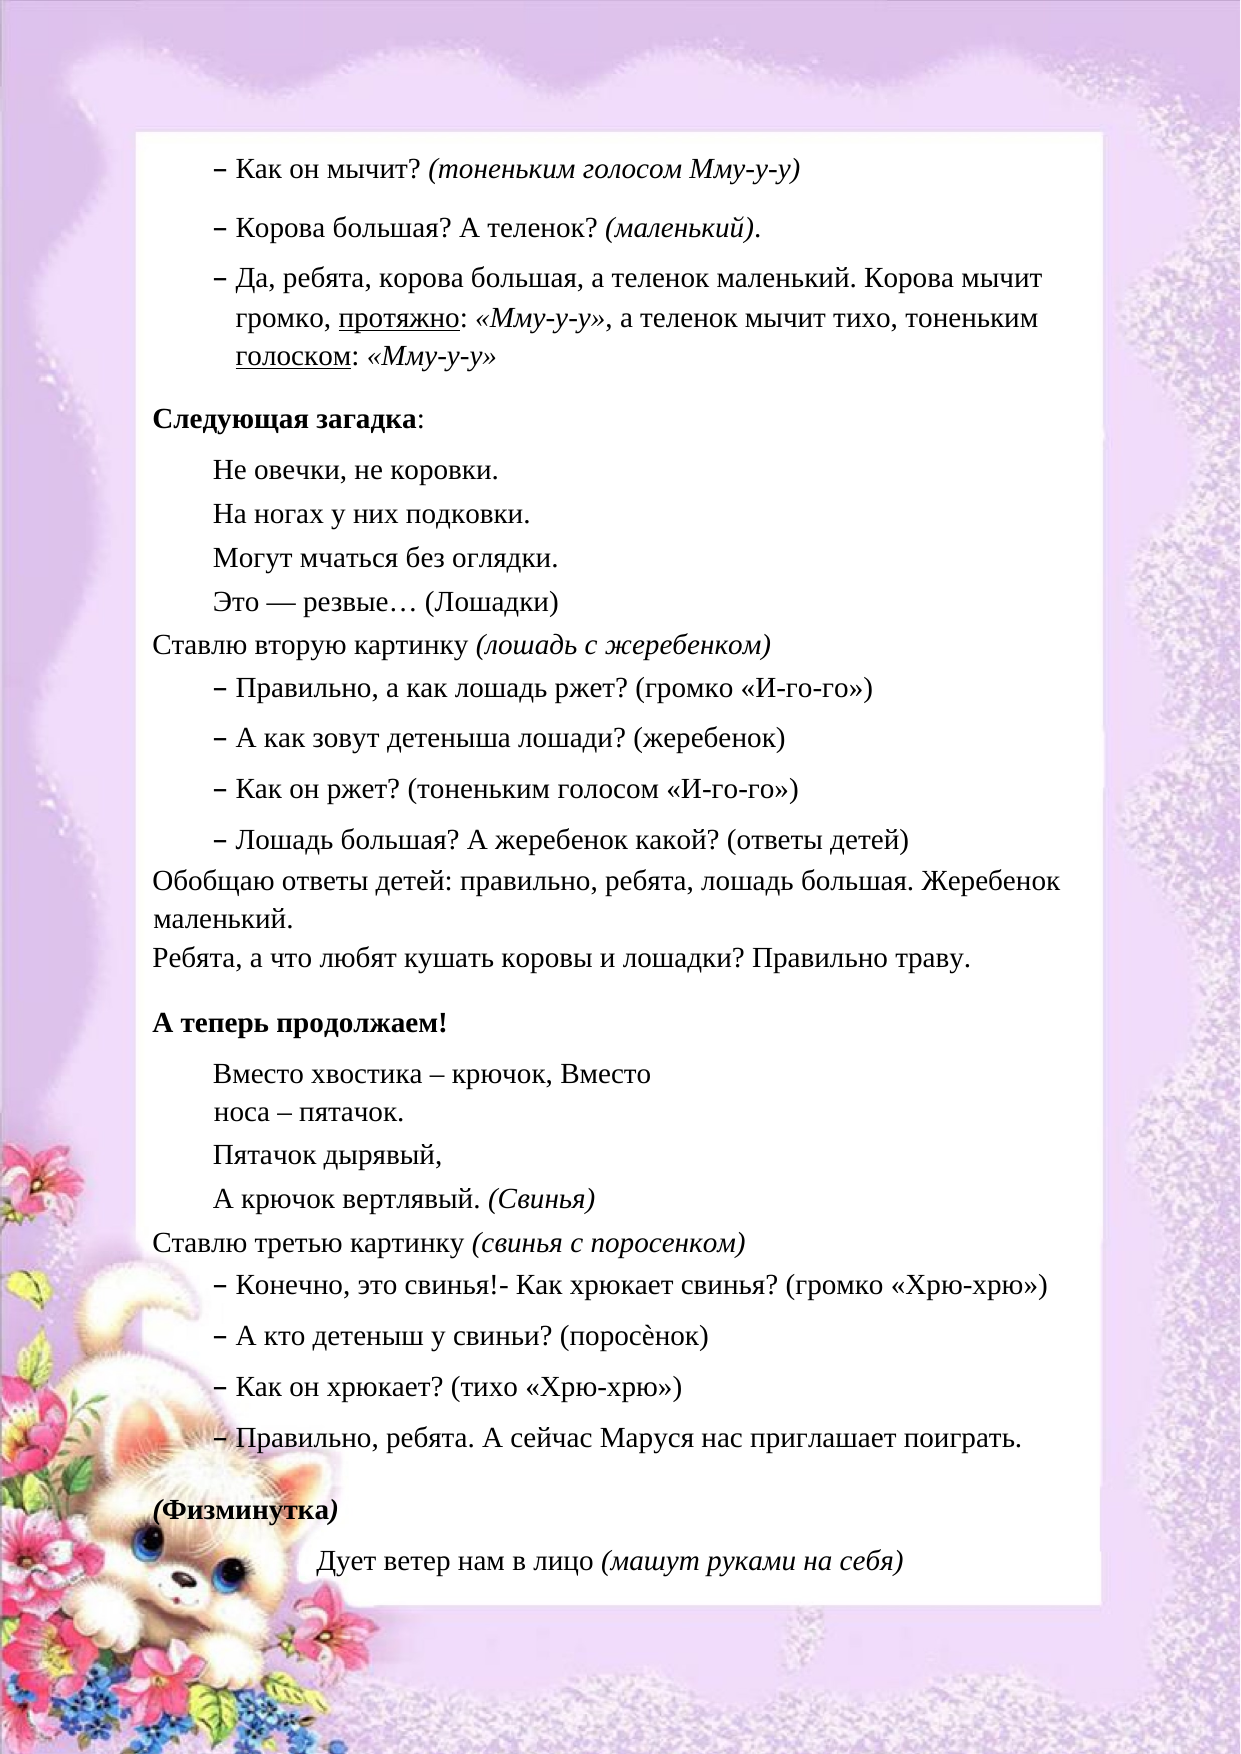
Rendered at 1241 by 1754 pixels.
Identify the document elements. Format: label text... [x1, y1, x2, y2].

text На ногах у них подковки. [213, 496, 1108, 530]
list А как зовут детеныша лошади? (жеребенок) [213, 717, 1108, 756]
picture [0, 0, 1241, 1754]
list А кто детеныш у свиньи? (поросѐнок) [213, 1314, 1108, 1354]
text Следующая загадка: [152, 402, 1126, 435]
list Как он ржет? (тоненьким голосом «И-го-го») [213, 767, 1108, 807]
list Правильно, а как лошадь ржет? (громко «И-го-го») [213, 666, 1108, 706]
text Обобщаю ответы детей: правильно, ребята, лошадь большая. Жеребенок маленький. [152, 863, 1108, 935]
list Конечно, это свинья!- Как хрюкает свинья? (громко «Хрю-хрю») [213, 1264, 1108, 1303]
text Вместо хвостика – крючок, Вместо носа – пятачок. [213, 1056, 651, 1127]
text А теперь продолжаем! [152, 1005, 1126, 1038]
text Не овечки, не коровки. [213, 452, 1108, 486]
text Ставлю вторую картинку (лошадь с жеребенком) [152, 627, 1108, 661]
text Пятачок дырявый, [213, 1137, 1108, 1171]
text (Физминутка) [152, 1492, 1126, 1526]
list Корова большая? А теленок? (маленький). [213, 206, 1108, 246]
text Дует ветер нам в лицо (машут руками на себя) [316, 1543, 1108, 1576]
text Это — резвые… (Лошадки) [213, 584, 1108, 617]
list Правильно, ребята. А сейчас Маруся нас приглашает поиграть. [213, 1416, 1108, 1456]
list Да, ребята, корова большая, а теленок маленький. Корова мычит громко, протяжно: «Мму-у-у», а теленок мычит тихо, тоненьким голоском: «Мму-у-у» [213, 257, 1108, 372]
list Как он хрюкает? (тихо «Хрю-хрю») [213, 1365, 1108, 1405]
text Ставлю третью картинку (свинья с поросенком) [152, 1225, 1108, 1258]
list Как он мычит? (тоненьким голосом Мму-у-у) [213, 148, 1108, 187]
text А крючок вертлявый. (Свинья) [213, 1181, 1108, 1215]
text Ребята, а что любят кушать коровы и лошадки? Правильно траву. [152, 940, 1108, 974]
list Лошадь большая? А жеребенок какой? (ответы детей) [213, 818, 1108, 858]
text Могут мчаться без оглядки. [213, 540, 1108, 573]
